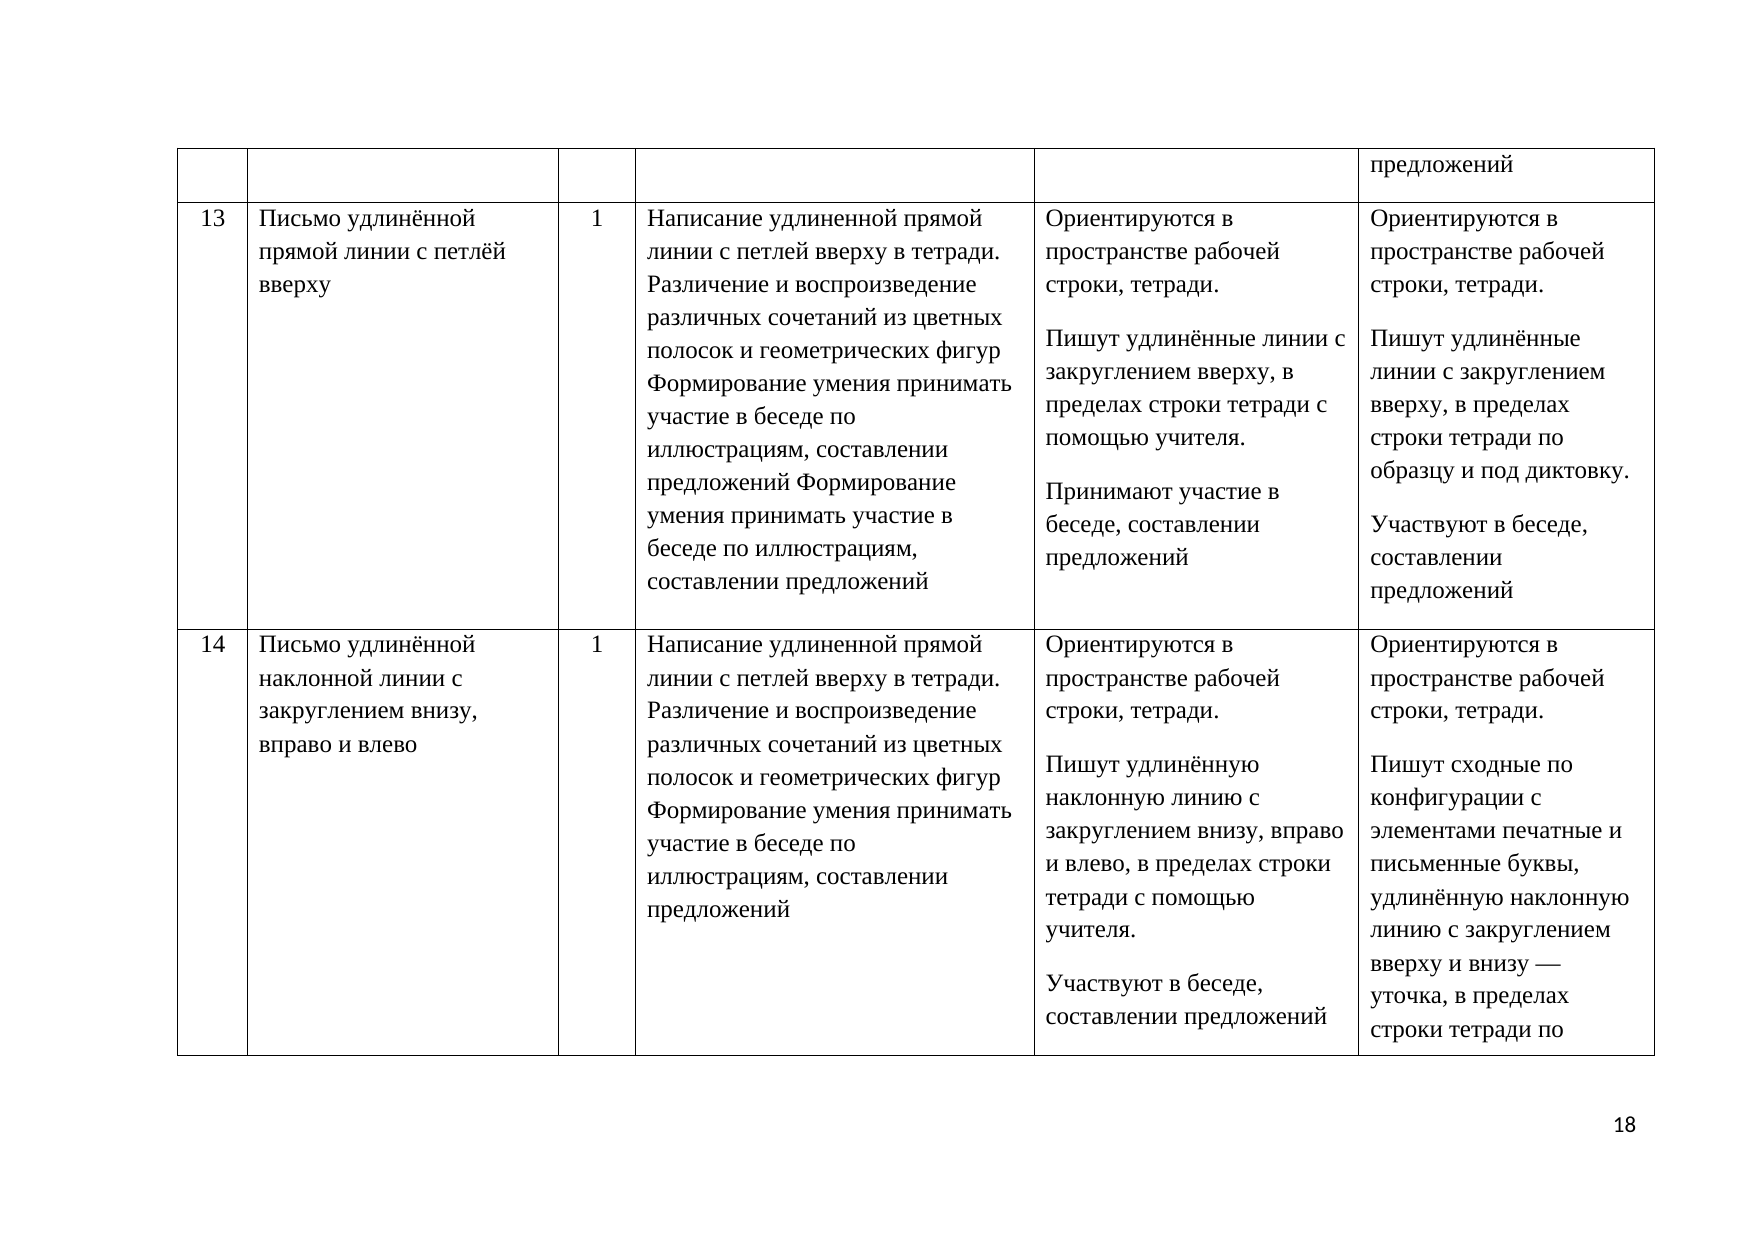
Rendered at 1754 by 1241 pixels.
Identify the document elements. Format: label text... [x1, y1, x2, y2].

table_cell 14 [178, 630, 247, 1055]
table_cell Ориентируются в пространстве рабочей строки, тетради. Пишут удлинённые линии с закруглением вверху, в пределах строки тетради с помощью учителя. Принимают участие в беседе, составлении предложений [1035, 203, 1358, 628]
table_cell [248, 149, 558, 202]
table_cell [1035, 149, 1358, 202]
table_cell 1 [559, 203, 635, 628]
table_cell Ориентируются в пространстве рабочей строки, тетради. Пишут удлинённые линии с закруглением вверху, в пределах строки тетради по образцу и под диктовку. Участвуют в беседе, составлении предложений [1359, 203, 1654, 628]
table_cell 12 [178, 149, 247, 202]
table_cell Написание удлиненной прямой линии с петлей вверху в тетради. Различение и воспроизведение различных сочетаний из цветных полосок и геометрических фигур Формирование умения принимать участие в беседе по иллюстрациям, составлении предложений Формирование умения принимать участие в беседе по иллюстрациям, составлении предложений [636, 203, 1034, 628]
table_cell Письмо удлинённой прямой линии с петлёй вверху [248, 203, 558, 628]
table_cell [1359, 149, 1654, 202]
table_cell 1 [559, 149, 635, 202]
table_cell 1 [559, 630, 635, 1055]
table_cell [248, 630, 558, 1055]
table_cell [1359, 630, 1654, 1055]
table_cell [636, 149, 1034, 202]
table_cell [636, 630, 1034, 1055]
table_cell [1035, 630, 1358, 1055]
table_cell 13 [178, 203, 247, 628]
